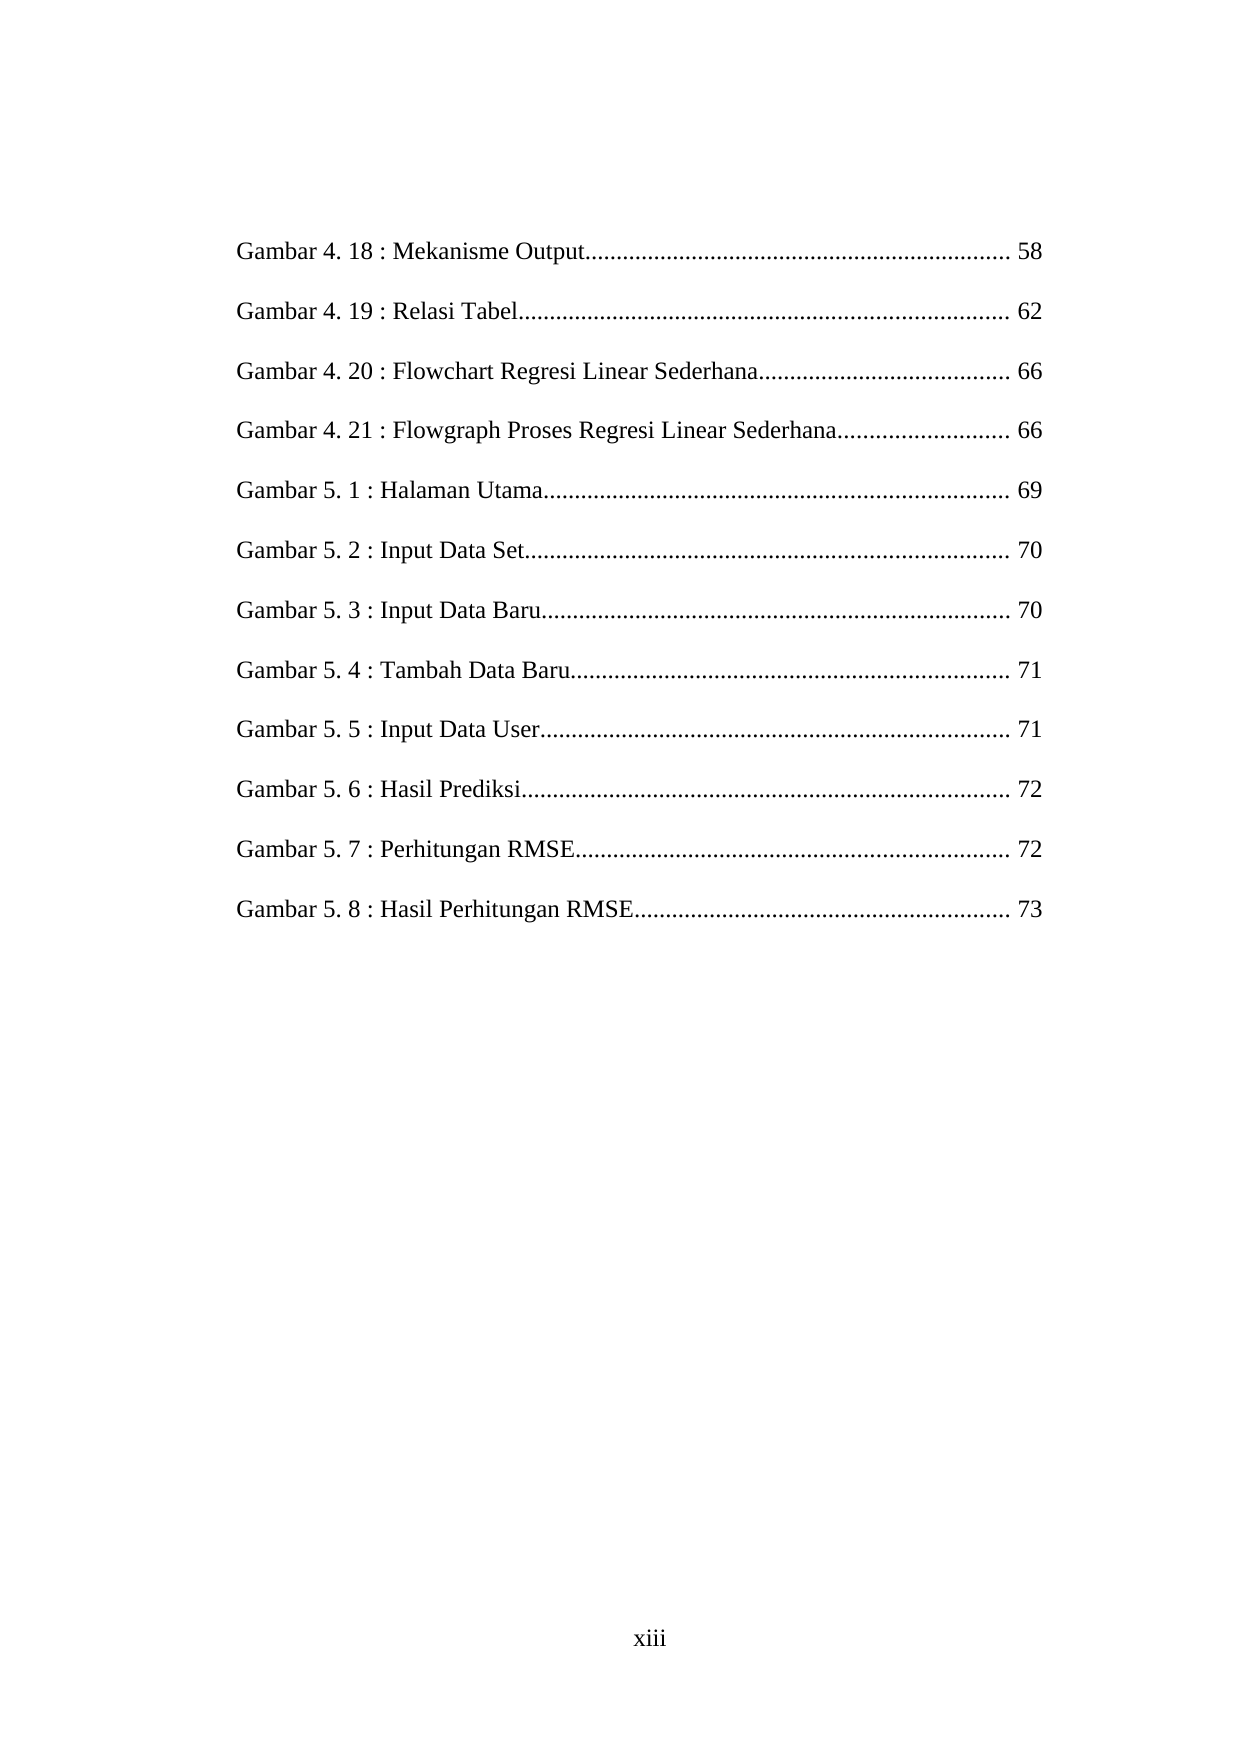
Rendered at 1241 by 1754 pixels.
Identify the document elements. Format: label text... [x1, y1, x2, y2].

text Gambar 5. 6 : Hasil Prediksi 72 [236, 774, 1063, 803]
text Gambar 5. 4 : Tambah Data Baru 71 [236, 655, 1063, 683]
text Gambar 4. 20 : Flowchart Regresi Linear Sederhana 66 [236, 356, 1063, 384]
text Gambar 5. 2 : Input Data Set 70 [236, 535, 1063, 564]
text Gambar 4. 18 : Mekanisme Output 58 [236, 236, 1063, 265]
text Gambar 5. 8 : Hasil Perhitungan RMSE 73 [236, 894, 1063, 923]
text Gambar 4. 21 : Flowgraph Proses Regresi Linear Sederhana 66 [236, 416, 1063, 444]
text Gambar 5. 1 : Halaman Utama 69 [236, 475, 1063, 504]
text Gambar 5. 3 : Input Data Baru 70 [236, 595, 1063, 624]
text Gambar 5. 7 : Perhitungan RMSE 72 [236, 834, 1063, 863]
text Gambar 5. 5 : Input Data User 71 [236, 714, 1063, 743]
text Gambar 4. 19 : Relasi Tabel 62 [236, 296, 1063, 325]
